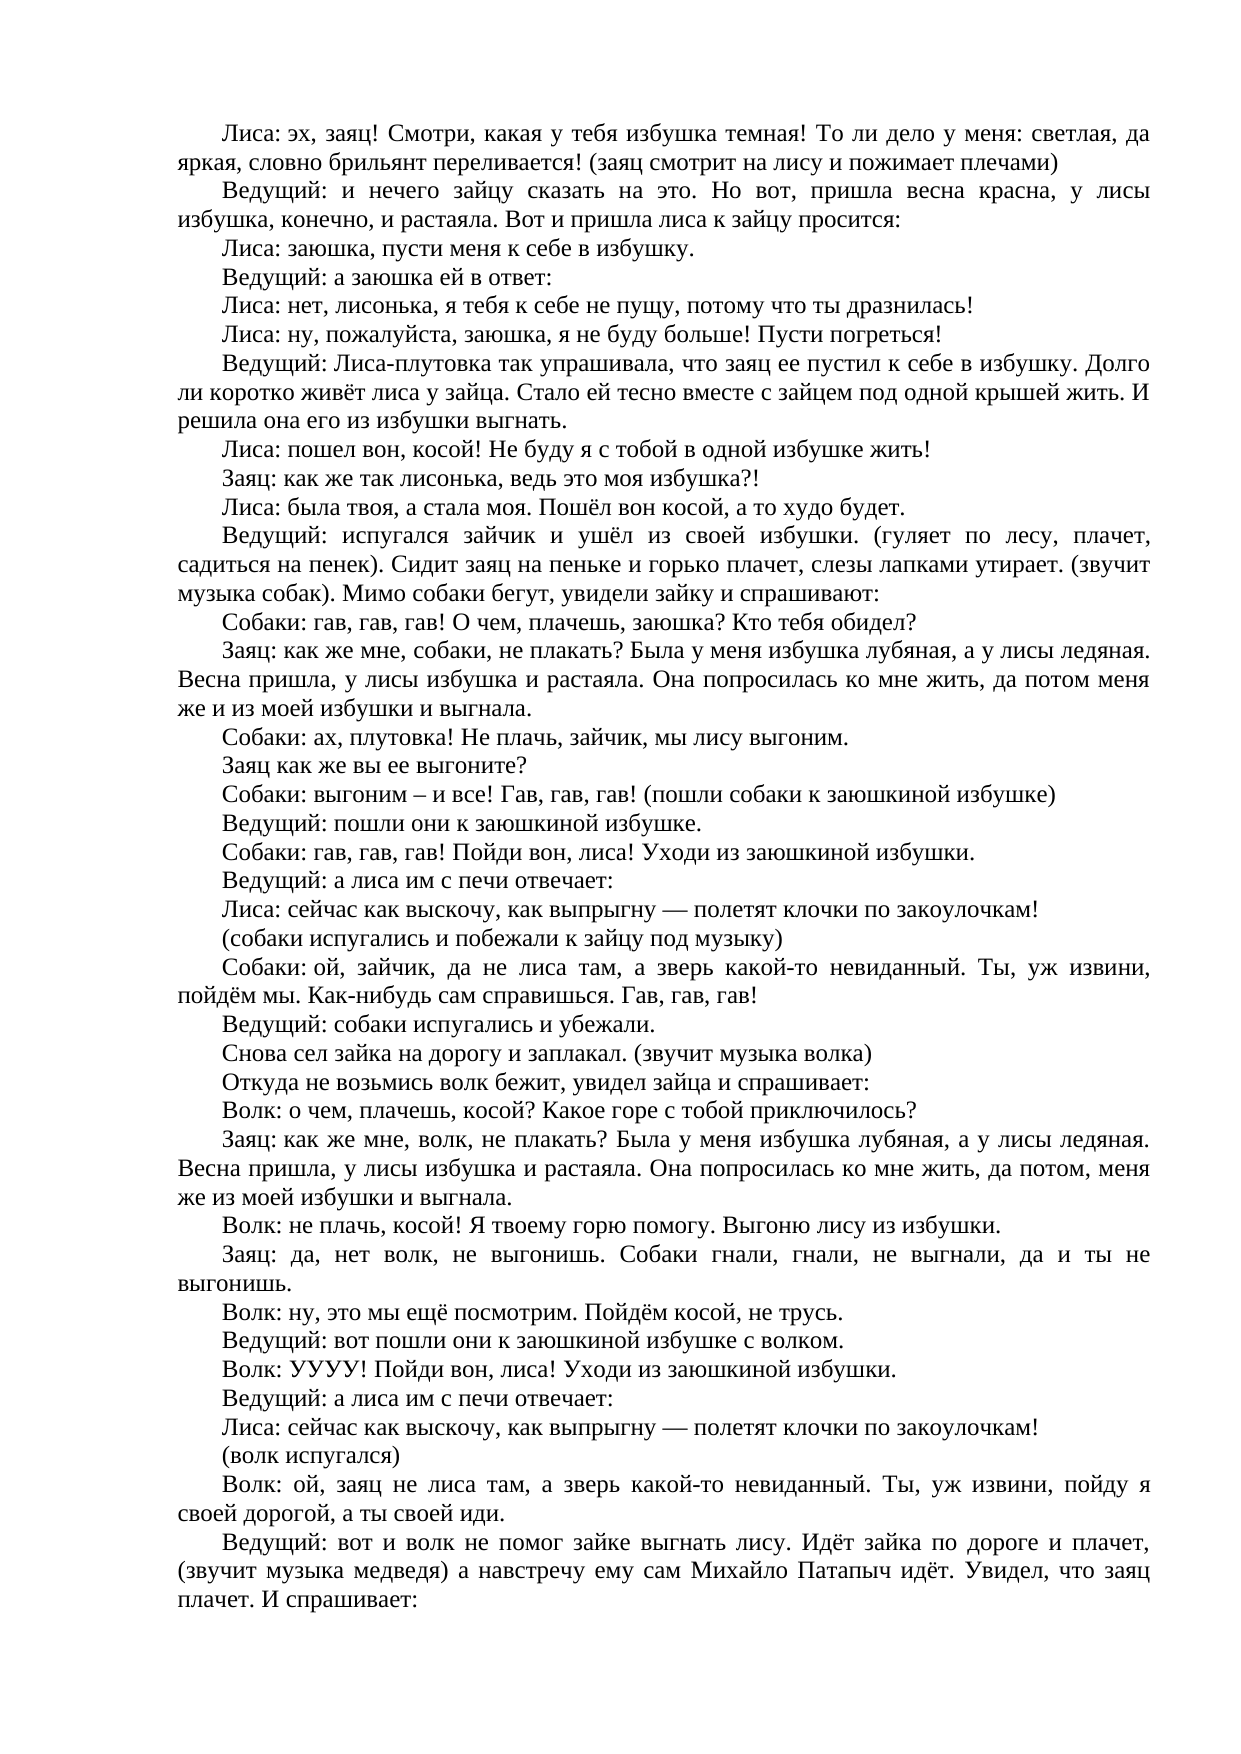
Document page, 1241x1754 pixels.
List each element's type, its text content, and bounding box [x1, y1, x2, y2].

text Собаки: ах, плутовка! Не плачь, зайчик, мы лису выгоним. [177, 722, 1152, 751]
text Волк: УУУУ! Пойди вон, лиса! Уходи из заюшкиной избушки. [177, 1354, 1152, 1383]
text Лиса: сейчас как выскочу, как выпрыгну — полетят клочки по закоулочкам! [177, 1412, 1152, 1441]
text Собаки: гав, гав, гав! О чем, плачешь, заюшка? Кто тебя обидел? [177, 607, 1152, 636]
text Ведущий: вот и волк не помог зайке выгнать лису. Идёт зайка по дороге и плачет, (звучит музыка медведя) а навстречу ему сам Михайло Патапыч идёт. Увидел, что заяц плачет. И спрашивает: [177, 1527, 1152, 1613]
text Ведущий: а лиса им с печи отвечает: [177, 866, 1152, 894]
text Заяц: как же мне, собаки, не плакать? Была у меня избушка лубяная, а у лисы ледяная. Весна пришла, у лисы избушка и растаяла. Она попросилась ко мне жить, да потом меня же и из моей избушки и выгнала. [177, 636, 1152, 722]
text Заяц: как же мне, волк, не плакать? Была у меня избушка лубяная, а у лисы ледяная. Весна пришла, у лисы избушка и растаяла. Она попросилась ко мне жить, да потом, меня же из моей избушки и выгнала. [177, 1124, 1152, 1211]
text Лиса: эх, заяц! Смотри, какая у тебя избушка темная! То ли дело у меня: светлая, да яркая, словно брильянт переливается! (заяц смотрит на лису и пожимает плечами) [177, 118, 1152, 176]
text Заяц: как же так лисонька, ведь это моя избушка?! [177, 463, 1152, 492]
text Собаки: гав, гав, гав! Пойди вон, лиса! Уходи из заюшкиной избушки. [177, 837, 1152, 866]
text Ведущий: пошли они к заюшкиной избушке. [177, 808, 1152, 837]
text Лиса: была твоя, а стала моя. Пошёл вон косой, а то худо будет. [177, 492, 1152, 521]
text Ведущий: Лиса-плутовка так упрашивала, что заяц ее пустил к себе в избушку. Долго ли коротко живёт лиса у зайца. Стало ей тесно вместе с зайцем под одной крышей жить. И решила она его из избушки выгнать. [177, 348, 1152, 434]
text Ведущий: и нечего зайцу сказать на это. Но вот, пришла весна красна, у лисы избушка, конечно, и растаяла. Вот и пришла лиса к зайцу просится: [177, 176, 1152, 233]
text Лиса: заюшка, пусти меня к себе в избушку. [177, 233, 1152, 262]
text Волк: о чем, плачешь, косой? Какое горе с тобой приключилось? [177, 1096, 1152, 1124]
text Ведущий: собаки испугались и убежали. [177, 1009, 1152, 1038]
text Ведущий: а заюшка ей в ответ: [177, 262, 1152, 291]
text Лиса: сейчас как выскочу, как выпрыгну — полетят клочки по закоулочкам! [177, 894, 1152, 923]
text Откуда не возьмись волк бежит, увидел зайца и спрашивает: [177, 1067, 1152, 1096]
text Лиса: нет, лисонька, я тебя к себе не пущу, потому что ты дразнилась! [177, 291, 1152, 319]
text Лиса: ну, пожалуйста, заюшка, я не буду больше! Пусти погреться! [177, 319, 1152, 348]
text Лиса: пошел вон, косой! Не буду я с тобой в одной избушке жить! [177, 434, 1152, 463]
text Снова сел зайка на дорогу и заплакал. (звучит музыка волка) [177, 1038, 1152, 1067]
text Собаки: ой, зайчик, да не лиса там, а зверь какой-то невиданный. Ты, уж извини, пойдём мы. Как-нибудь сам справишься. Гав, гав, гав! [177, 952, 1152, 1009]
text Ведущий: а лиса им с печи отвечает: [177, 1383, 1152, 1412]
text Волк: ну, это мы ещё посмотрим. Пойдём косой, не трусь. [177, 1297, 1152, 1326]
text Ведущий: вот пошли они к заюшкиной избушке с волком. [177, 1326, 1152, 1354]
text (собаки испугались и побежали к зайцу под музыку) [177, 923, 1152, 952]
text Волк: не плачь, косой! Я твоему горю помогу. Выгоню лису из избушки. [177, 1211, 1152, 1239]
text Собаки: выгоним – и все! Гав, гав, гав! (пошли собаки к заюшкиной избушке) [177, 779, 1152, 808]
text (волк испугался) [177, 1441, 1152, 1469]
text Заяц как же вы ее выгоните? [177, 751, 1152, 779]
text Ведущий: испугался зайчик и ушёл из своей избушки. (гуляет по лесу, плачет, садиться на пенек). Сидит заяц на пеньке и горько плачет, слезы лапками утирает. (звучит музыка собак). Мимо собаки бегут, увидели зайку и спрашивают: [177, 521, 1152, 607]
text Волк: ой, заяц не лиса там, а зверь какой-то невиданный. Ты, уж извини, пойду я своей дорогой, а ты своей иди. [177, 1469, 1152, 1527]
text Заяц: да, нет волк, не выгонишь. Собаки гнали, гнали, не выгнали, да и ты не выгонишь. [177, 1239, 1152, 1297]
